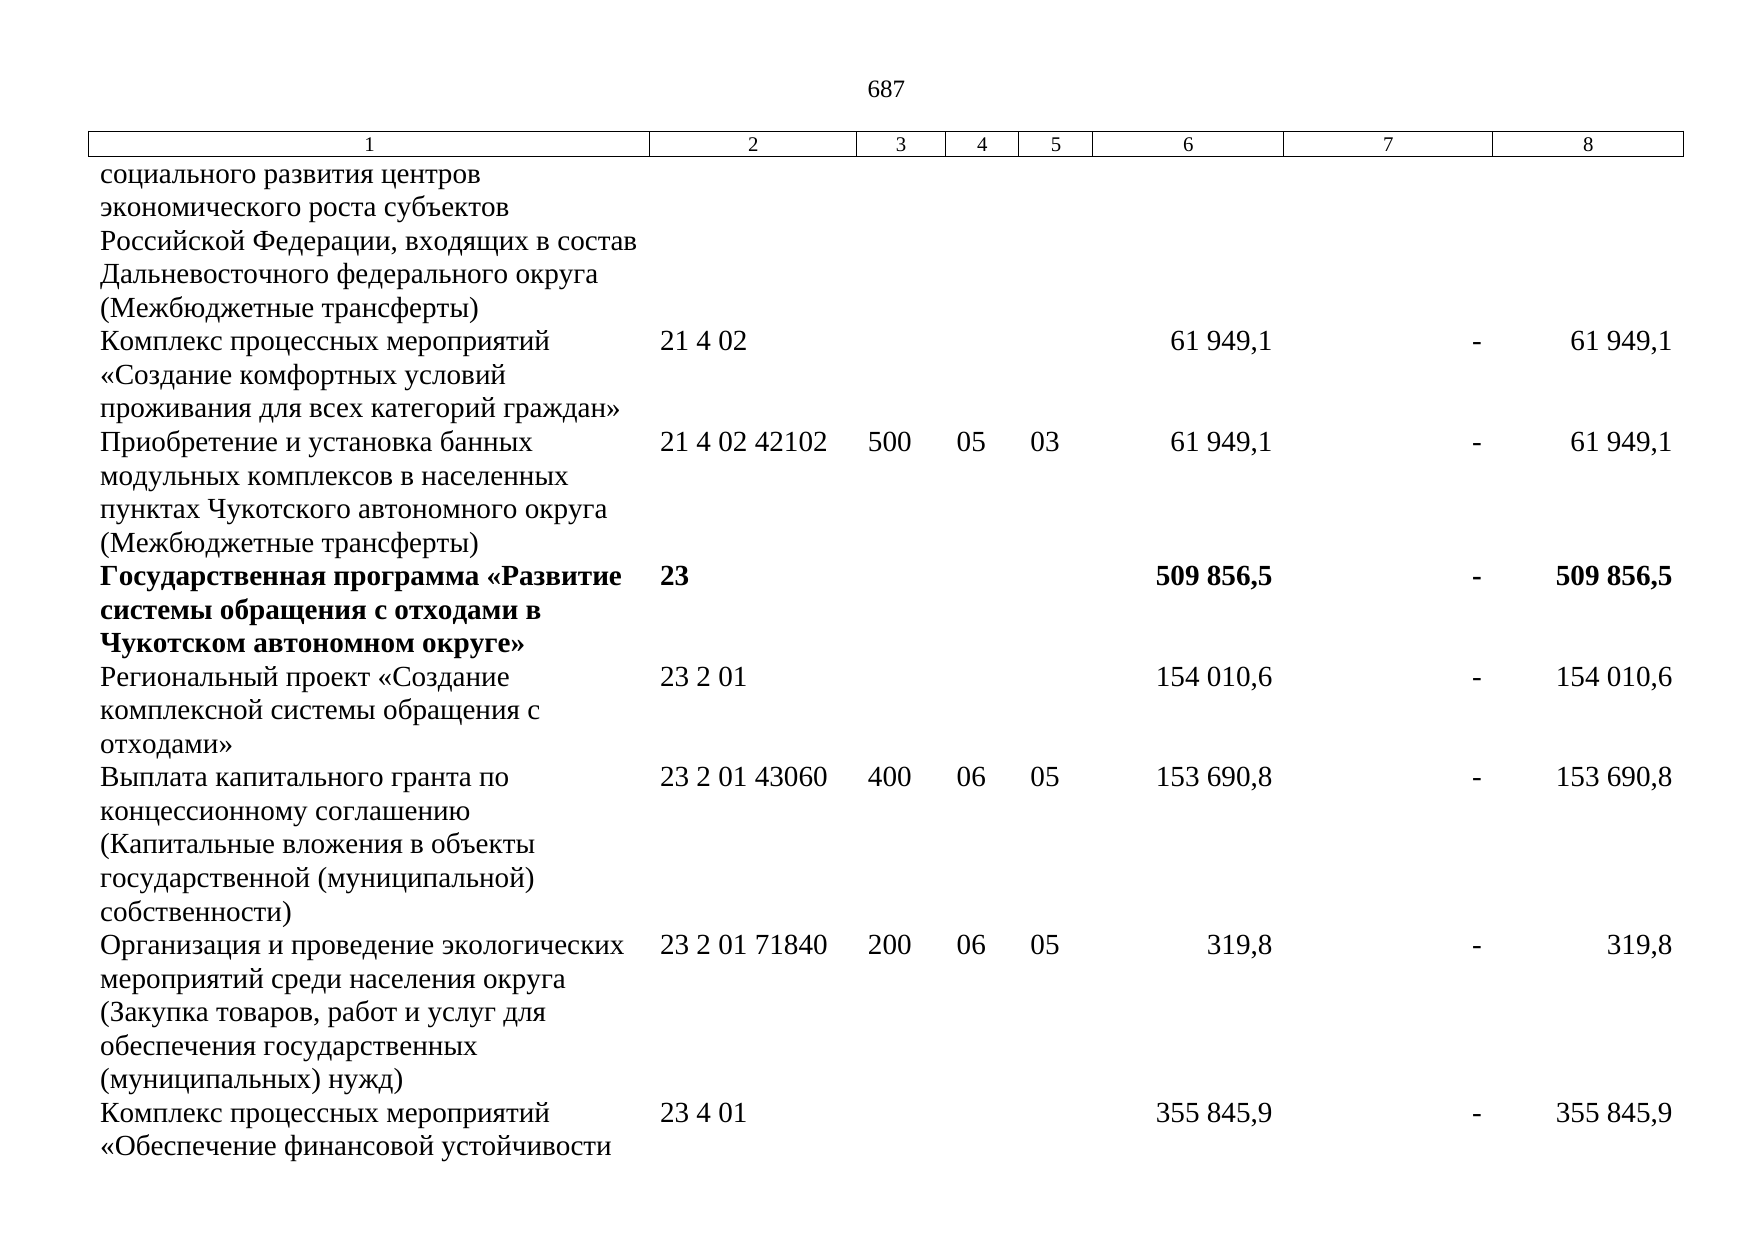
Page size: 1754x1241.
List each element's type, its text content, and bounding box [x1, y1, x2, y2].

table_header 2 [650, 132, 856, 156]
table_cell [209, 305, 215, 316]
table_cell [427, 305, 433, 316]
table_header 5 [1019, 132, 1092, 156]
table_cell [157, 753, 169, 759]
table_header 4 [946, 132, 1018, 156]
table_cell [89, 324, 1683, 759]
table_header 8 [1493, 132, 1683, 156]
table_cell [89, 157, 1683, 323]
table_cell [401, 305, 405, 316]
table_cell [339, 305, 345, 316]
table_header 3 [857, 132, 945, 156]
table_header 7 [1284, 132, 1492, 156]
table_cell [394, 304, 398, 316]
table_header 1 [89, 132, 649, 156]
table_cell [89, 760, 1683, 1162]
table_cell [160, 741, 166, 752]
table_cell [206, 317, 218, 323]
table_header 6 [1093, 132, 1283, 156]
